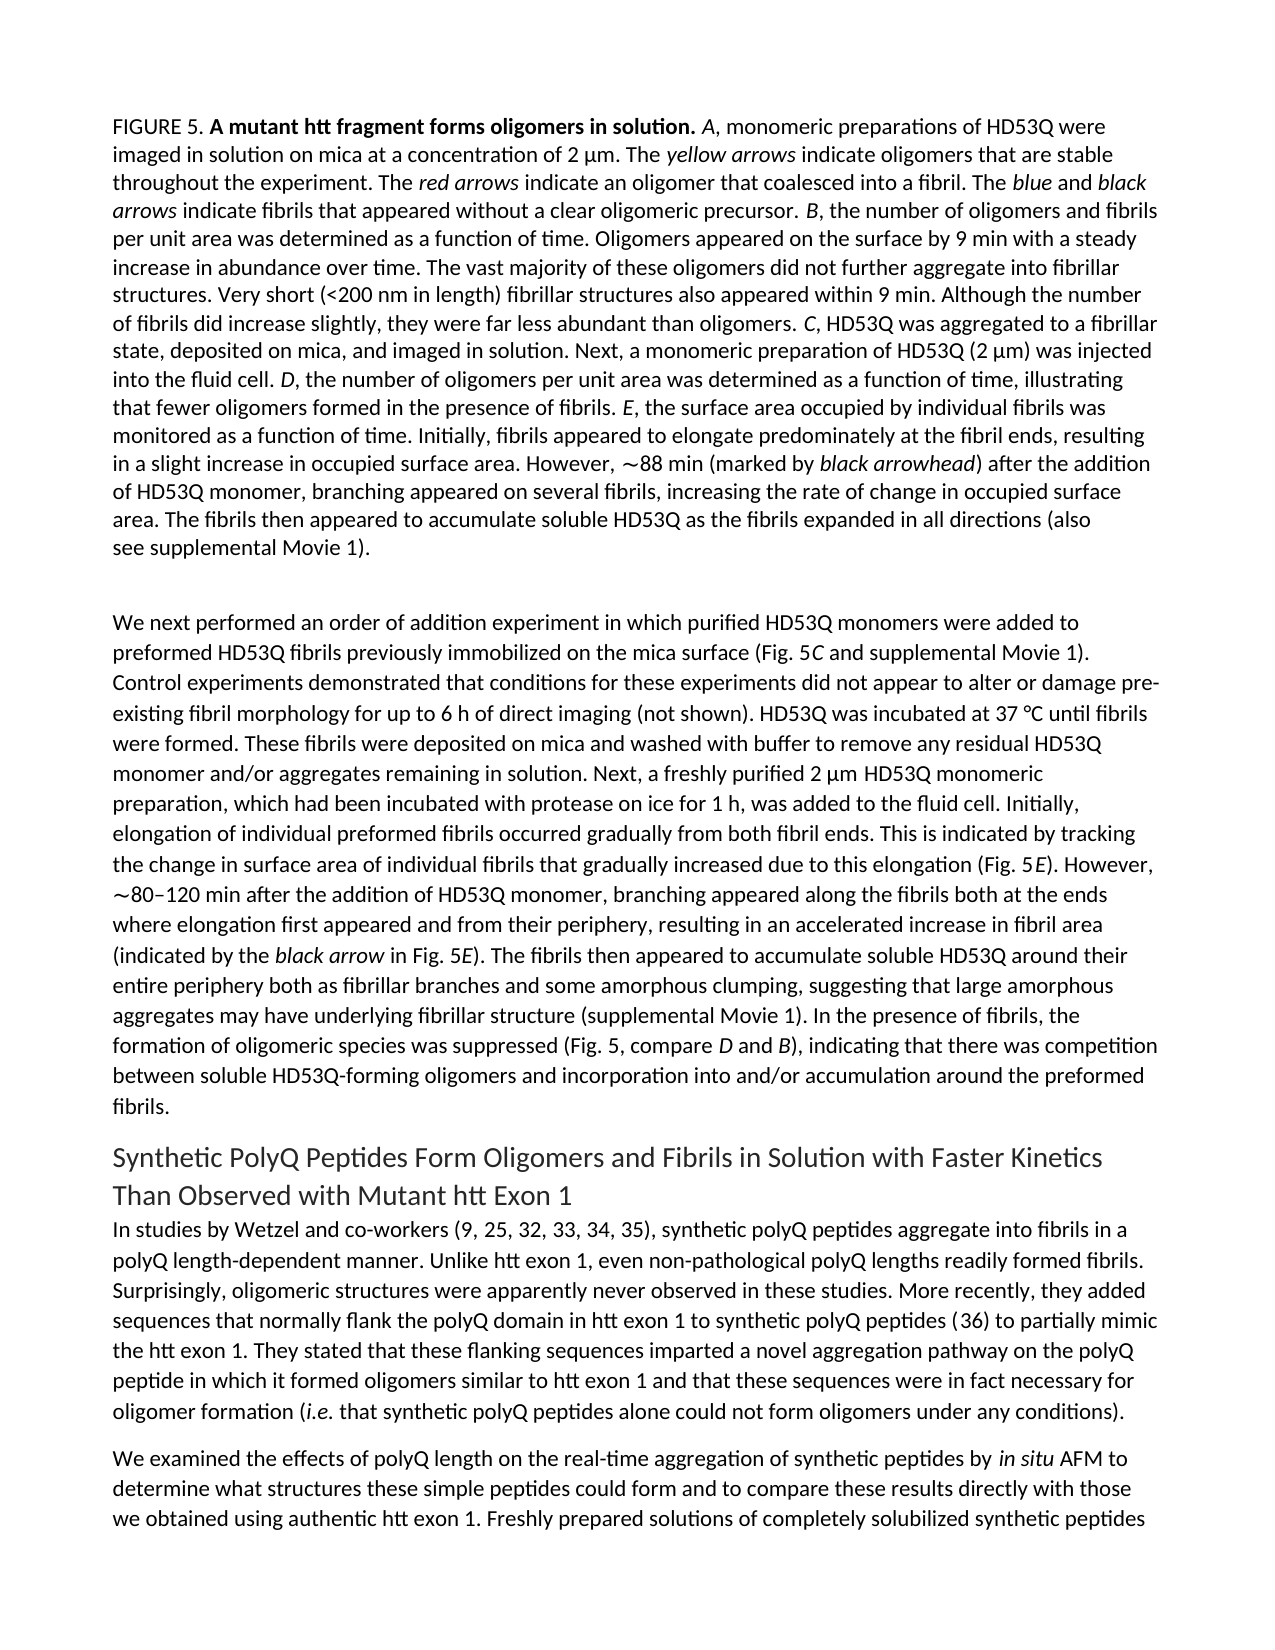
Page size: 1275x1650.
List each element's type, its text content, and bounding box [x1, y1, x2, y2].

text We next performed an order of addition experiment in which purified HD53Q monomers were added to preformed HD53Q fibrils previously immobilized on the mica surface (Fig. 5C and supplemental Movie 1). Control experiments demonstrated that conditions for these experiments did not appear to alter or damage pre-existing fibril morphology for up to 6 h of direct imaging (not shown). HD53Q was incubated at 37 °C until fibrils were formed. These fibrils were deposited on mica and washed with buffer to remove any residual HD53Q monomer and/or aggregates remaining in solution. Next, a freshly purified 2 μm HD53Q monomeric preparation, which had been incubated with protease on ice for 1 h, was added to the fluid cell. Initially, elongation of individual preformed fibrils occurred gradually from both fibril ends. This is indicated by tracking the change in surface area of individual fibrils that gradually increased due to this elongation (Fig. 5E). However, ∼80–120 min after the addition of HD53Q monomer, branching appeared along the fibrils both at the ends where elongation first appeared and from their periphery, resulting in an accelerated increase in fibril area (indicated by the black arrow in Fig. 5E). The fibrils then appeared to accumulate soluble HD53Q around their entire periphery both as fibrillar branches and some amorphous clumping, suggesting that large amorphous aggregates may have underlying fibrillar structure (supplemental Movie 1). In the presence of fibrils, the formation of oligomeric species was suppressed (Fig. 5, compare D and B), indicating that there was competition between soluble HD53Q-forming oligomers and incorporation into and/or accumulation around the preformed fibrils. [112, 608, 1162, 1120]
text In studies by Wetzel and co-workers (9, 25, 32, 33, 34, 35), synthetic polyQ peptides aggregate into fibrils in a polyQ length-dependent manner. Unlike htt exon 1, even non-pathological polyQ lengths readily formed fibrils. Surprisingly, oligomeric structures were apparently never observed in these studies. More recently, they added sequences that normally flank the polyQ domain in htt exon 1 to synthetic polyQ peptides (36) to partially mimic the htt exon 1. They stated that these flanking sequences imparted a novel aggregation pathway on the polyQ peptide in which it formed oligomers similar to htt exon 1 and that these sequences were in fact necessary for oligomer formation (i.e. that synthetic polyQ peptides alone could not form oligomers under any conditions). [112, 1216, 1162, 1425]
subtitle Synthetic PolyQ Peptides Form Oligomers and Fibrils in Solution with Faster Kinetics Than Observed with Mutant htt Exon 1 [112, 1139, 1162, 1213]
text FIGURE 5. A mutant htt fragment forms oligomers in solution. A, monomeric preparations of HD53Q were imaged in solution on mica at a concentration of 2 μm. The yellow arrows indicate oligomers that are stable throughout the experiment. The red arrows indicate an oligomer that coalesced into a fibril. The blue and black arrows indicate fibrils that appeared without a clear oligomeric precursor. B, the number of oligomers and fibrils per unit area was determined as a function of time. Oligomers appeared on the surface by 9 min with a steady increase in abundance over time. The vast majority of these oligomers did not further aggregate into fibrillar structures. Very short (<200 nm in length) fibrillar structures also appeared within 9 min. Although the number of fibrils did increase slightly, they were far less abundant than oligomers. C, HD53Q was aggregated to a fibrillar state, deposited on mica, and imaged in solution. Next, a monomeric preparation of HD53Q (2 μm) was injected into the fluid cell. D, the number of oligomers per unit area was determined as a function of time, illustrating that fewer oligomers formed in the presence of fibrils. E, the surface area occupied by individual fibrils was monitored as a function of time. Initially, fibrils appeared to elongate predominately at the fibril ends, resulting in a slight increase in occupied surface area. However, ∼88 min (marked by black arrowhead) after the addition of HD53Q monomer, branching appeared on several fibrils, increasing the rate of change in occupied surface area. The fibrils then appeared to accumulate soluble HD53Q as the fibrils expanded in all directions (also see supplemental Movie 1). [112, 112, 1162, 561]
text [112, 1444, 1162, 1532]
